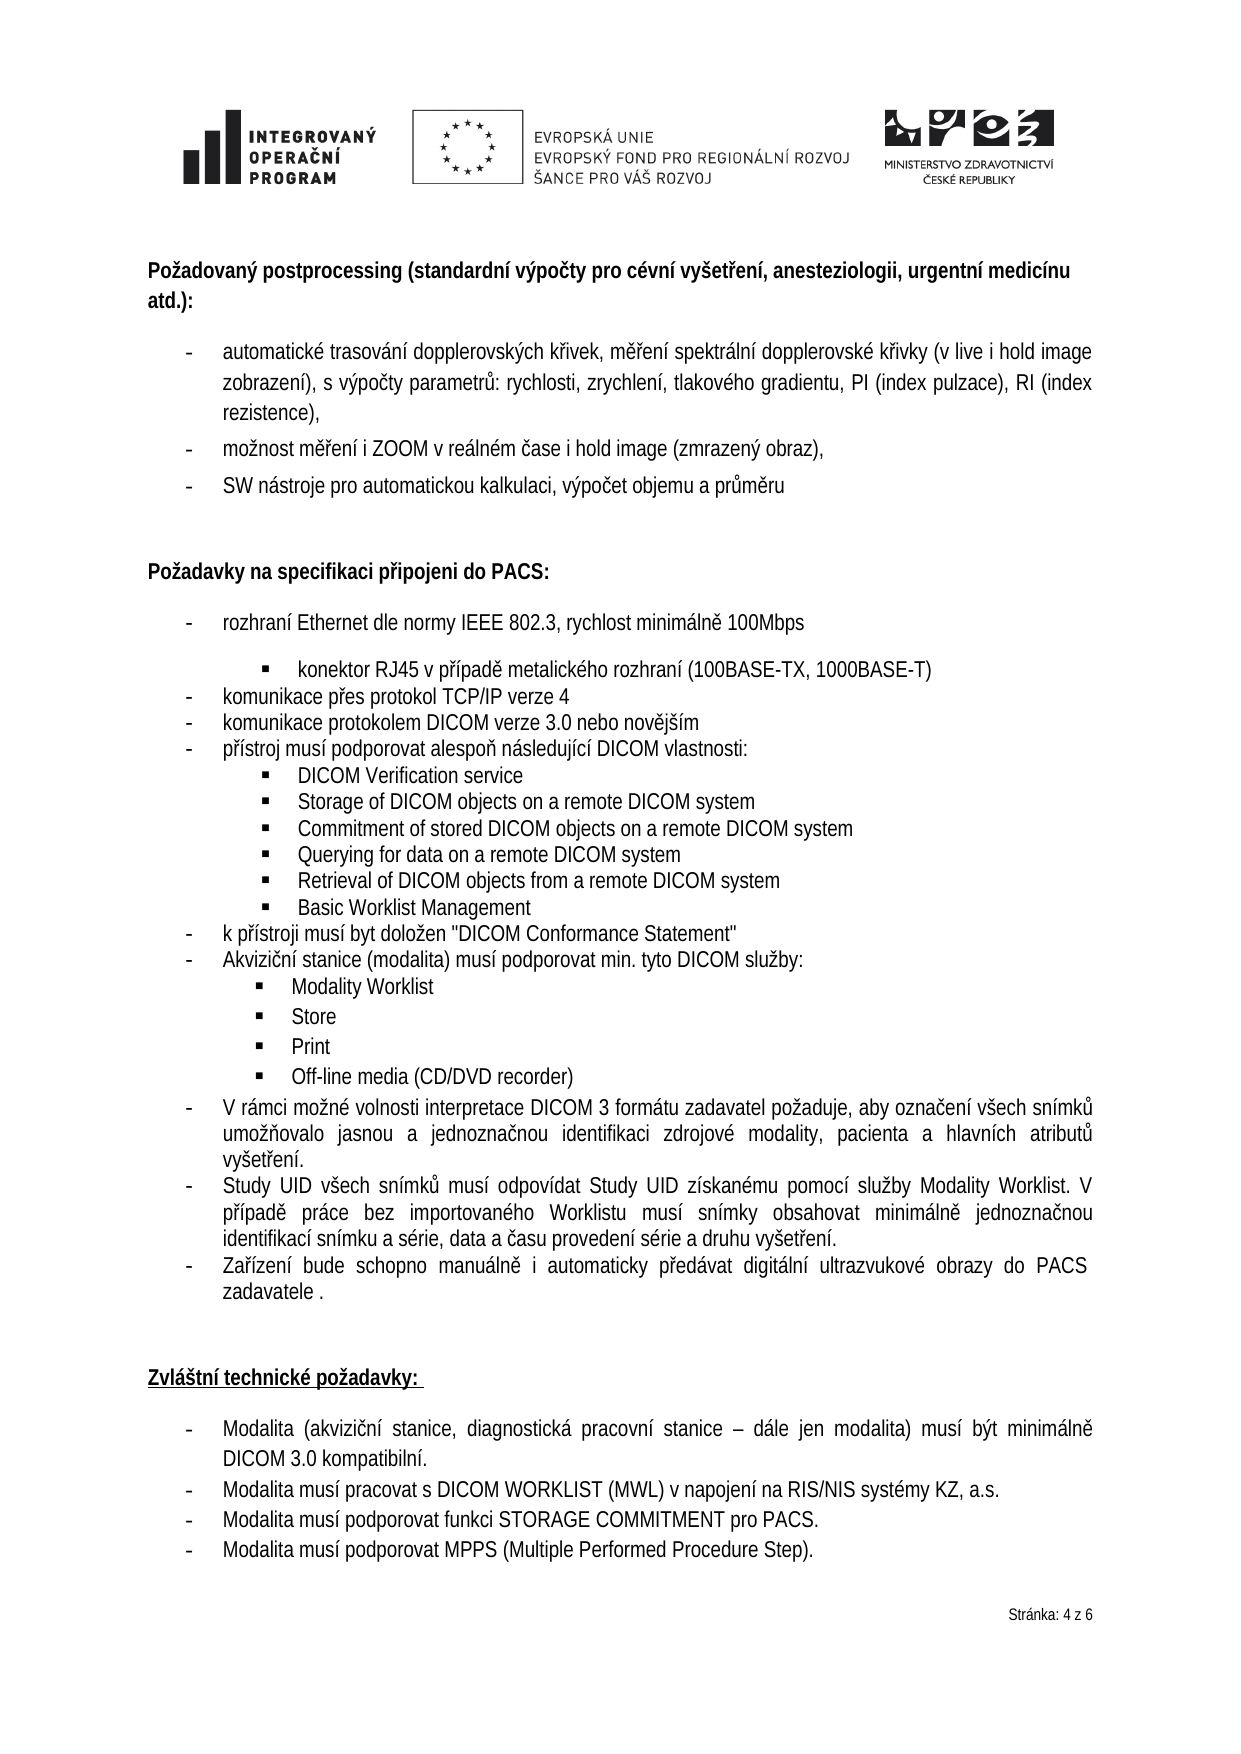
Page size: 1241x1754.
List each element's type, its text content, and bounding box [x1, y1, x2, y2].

list Store [254, 1003, 1093, 1029]
list k přístroji musí byt doložen "DICOM Conformance Statement" [185, 920, 1093, 946]
list komunikace protokolem DICOM verze 3.0 nebo novějším [185, 709, 1093, 735]
text Zvláštní technické požadavky: [148, 1364, 1093, 1390]
list Print [254, 1033, 1093, 1059]
text Požadavky na specifikaci připojeni do PACS: [148, 558, 1093, 584]
text Požadovaný postprocessing (standardní výpočty pro cévní vyšetření, anesteziologii, urgentní medicínu atd.): [148, 257, 1093, 314]
list Modalita musí pracovat s DICOM WORKLIST (MWL) v napojení na RIS/NIS systémy KZ, a.s. [185, 1476, 1093, 1502]
list V rámci možné volnosti interpretace DICOM 3 formátu zadavatel požaduje, aby označení všech snímků umožňovalo jasnou a jednoznačnou identifikaci zdrojové modality, pacienta a hlavních atributů vyšetření. [185, 1093, 1093, 1172]
list Modalita (akviziční stanice, diagnostická pracovní stanice – dále jen modalita) musí být minimálně DICOM 3.0 kompatibilní. [185, 1415, 1093, 1472]
list Modality Worklist [254, 973, 1093, 999]
list možnost měření i ZOOM v reálném čase i hold image (zmrazený obraz), [185, 435, 1093, 462]
list Commitment of stored DICOM objects on a remote DICOM system [260, 814, 1093, 841]
list komunikace přes protokol TCP/IP verze 4 [185, 683, 1093, 709]
list Storage of DICOM objects on a remote DICOM system [260, 788, 1093, 814]
list Retrieval of DICOM objects from a remote DICOM system [260, 867, 1093, 893]
list Modalita musí podporovat funkci STORAGE COMMITMENT pro PACS. [185, 1506, 1093, 1532]
list SW nástroje pro automatickou kalkulaci, výpočet objemu a průměru [185, 472, 1093, 498]
list rozhraní Ethernet dle normy IEEE 802.3, rychlost minimálně 100Mbps [185, 609, 1093, 636]
list konektor RJ45 v případě metalického rozhraní (100BASE-TX, 1000BASE-T) [260, 656, 1093, 683]
list Basic Worklist Management [260, 893, 1093, 920]
list automatické trasování dopplerovských křivek, měření spektrální dopplerovské křivky (v live i hold image zobrazení), s výpočty parametrů: rychlosti, zrychlení, tlakového gradientu, PI (index pulzace), RI (index rezistence), [185, 338, 1093, 425]
list Modalita musí podporovat MPPS (Multiple Performed Procedure Step). [185, 1536, 1093, 1563]
list Off-line media (CD/DVD recorder) [254, 1063, 1093, 1089]
list Akviziční stanice (modalita) musí podporovat min. tyto DICOM služby: [185, 946, 1093, 973]
list Querying for data on a remote DICOM system [260, 841, 1093, 867]
list Study UID všech snímků musí odpovídat Study UID získanému pomocí služby Modality Worklist. V případě práce bez importovaného Worklistu musí snímky obsahovat minimálně jednoznačnou identifikací snímku a série, data a času provedení série a druhu vyšetření. [185, 1172, 1093, 1252]
list přístroj musí podporovat alespoň následující DICOM vlastnosti: [185, 735, 1093, 762]
list Zařízení bude schopno manuálně i automaticky předávat digitální ultrazvukové obrazy do PACS zadavatele . [185, 1252, 1093, 1304]
list DICOM Verification service [260, 762, 1093, 788]
picture [147, 73, 1090, 221]
